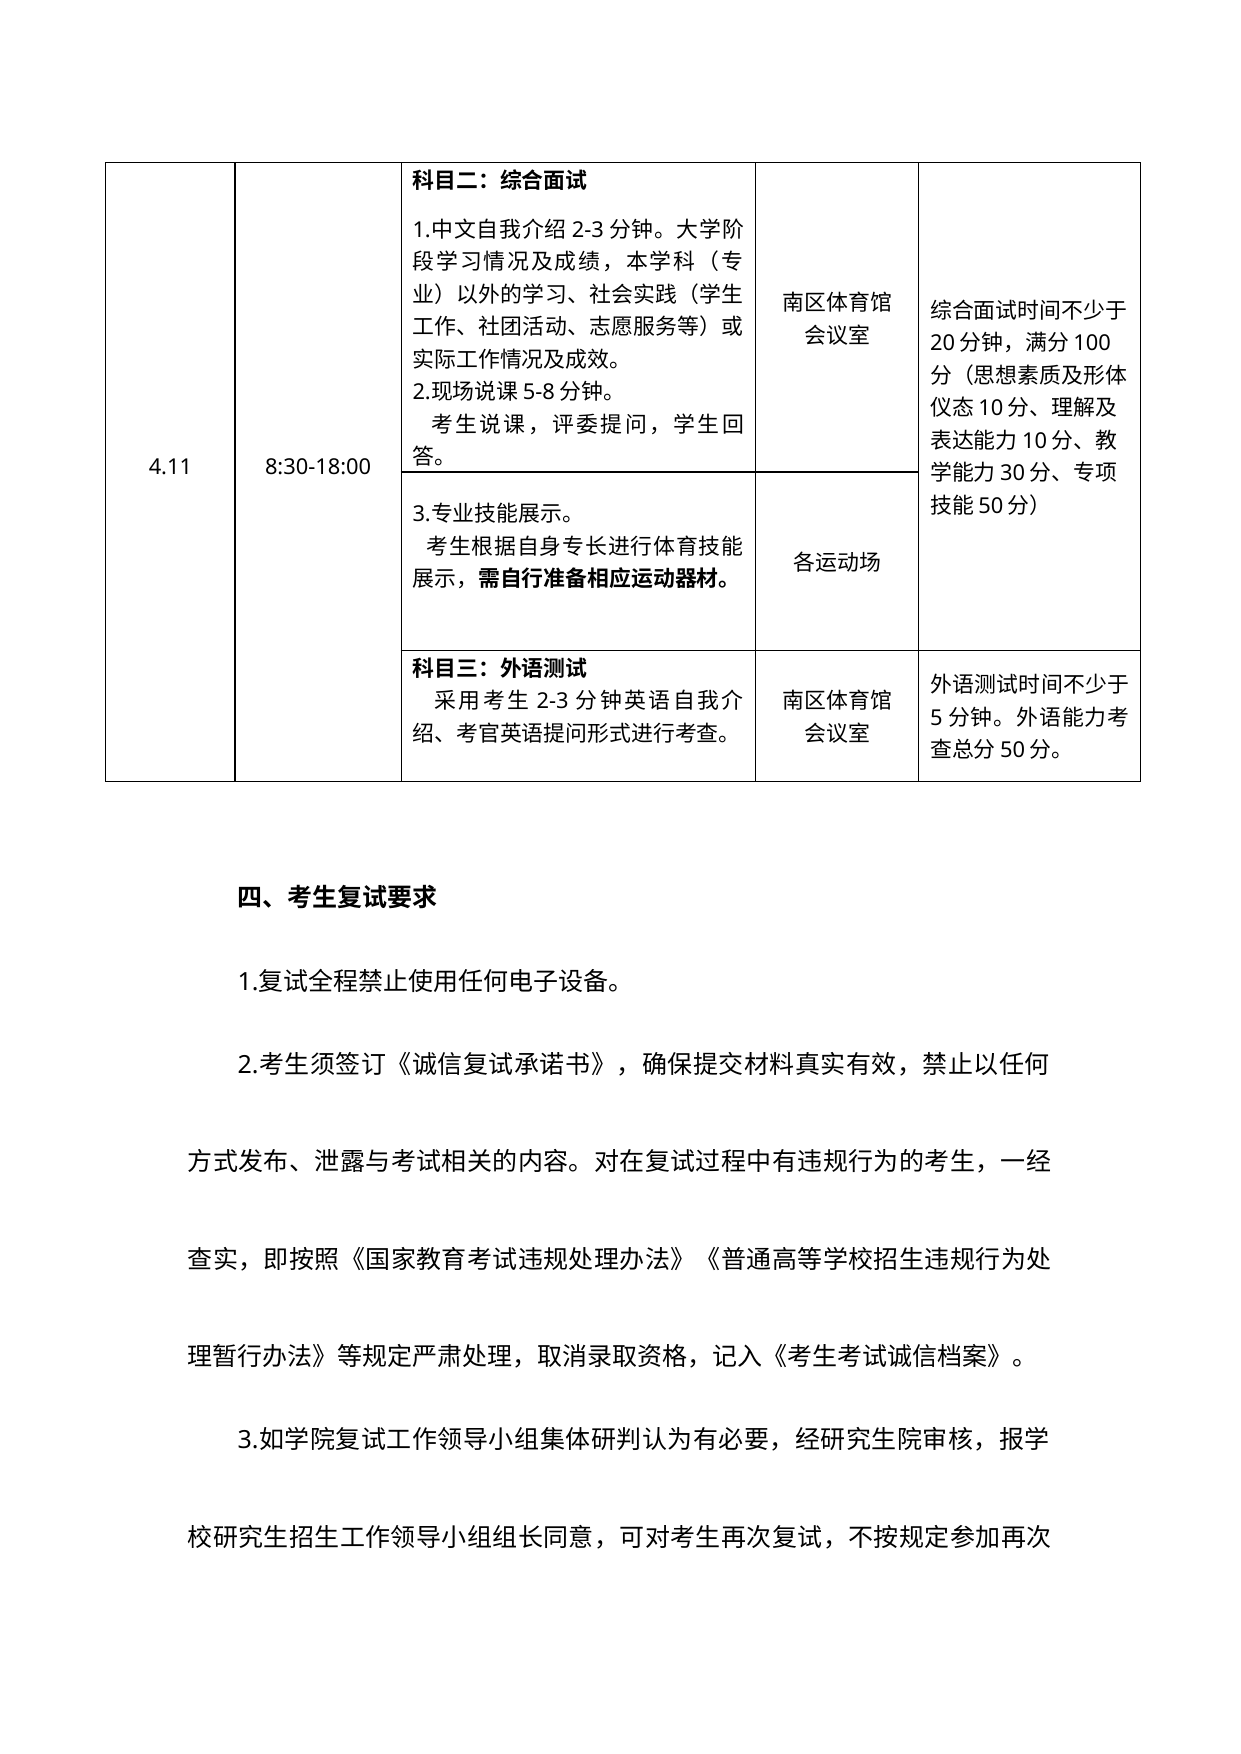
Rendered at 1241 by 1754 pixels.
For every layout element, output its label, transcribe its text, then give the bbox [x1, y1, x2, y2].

table_cell 3.专业技能展示。 考生根据自身专长进行体育技能展示，需自行准备相应运动器材。 [402, 473, 755, 649]
table_cell 科目三：外语测试 采用考生2-3分钟英语自我介绍、考官英语提问形式进行考查。 [402, 651, 755, 781]
table_cell 各运动场 [756, 473, 918, 649]
table_cell 南区体育馆 会议室 [756, 163, 918, 471]
text 1.复试全程禁止使用任何电子设备。 [187, 947, 1053, 1012]
table_cell 科目二：综合面试 1.中文自我介绍2-3分钟。大学阶段学习情况及成绩，本学科（专业）以外的学习、社会实践（学生工作、社团活动、志愿服务等）或实际工作情况及成效。 2.现场说课5-8分钟。 考生说课，评委提问，学生回答。 [402, 163, 755, 471]
text 四、考生复试要求 [187, 863, 1053, 928]
table_cell 外语测试时间不少于5分钟。外语能力考查总分50分。 [919, 651, 1140, 781]
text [187, 1405, 1053, 1568]
table_cell 南区体育馆 会议室 [756, 651, 918, 781]
text 2.考生须签订《诚信复试承诺书》，确保提交材料真实有效，禁止以任何方式发布、泄露与考试相关的内容。对在复试过程中有违规行为的考生，一经查实，即按照《国家教育考试违规处理办法》《普通高等学校招生违规行为处理暂行办法》等规定严肃处理，取消录取资格，记入《考生考试诚信档案》。 [187, 1030, 1053, 1387]
table_cell 4.11 [106, 163, 234, 781]
table_cell 综合面试时间不少于20分钟，满分100分（思想素质及形体仪态10分、理解及表达能力10分、教学能力30分、专项技能50分） [919, 163, 1140, 649]
table_cell 8:30-18:00 [236, 163, 401, 781]
